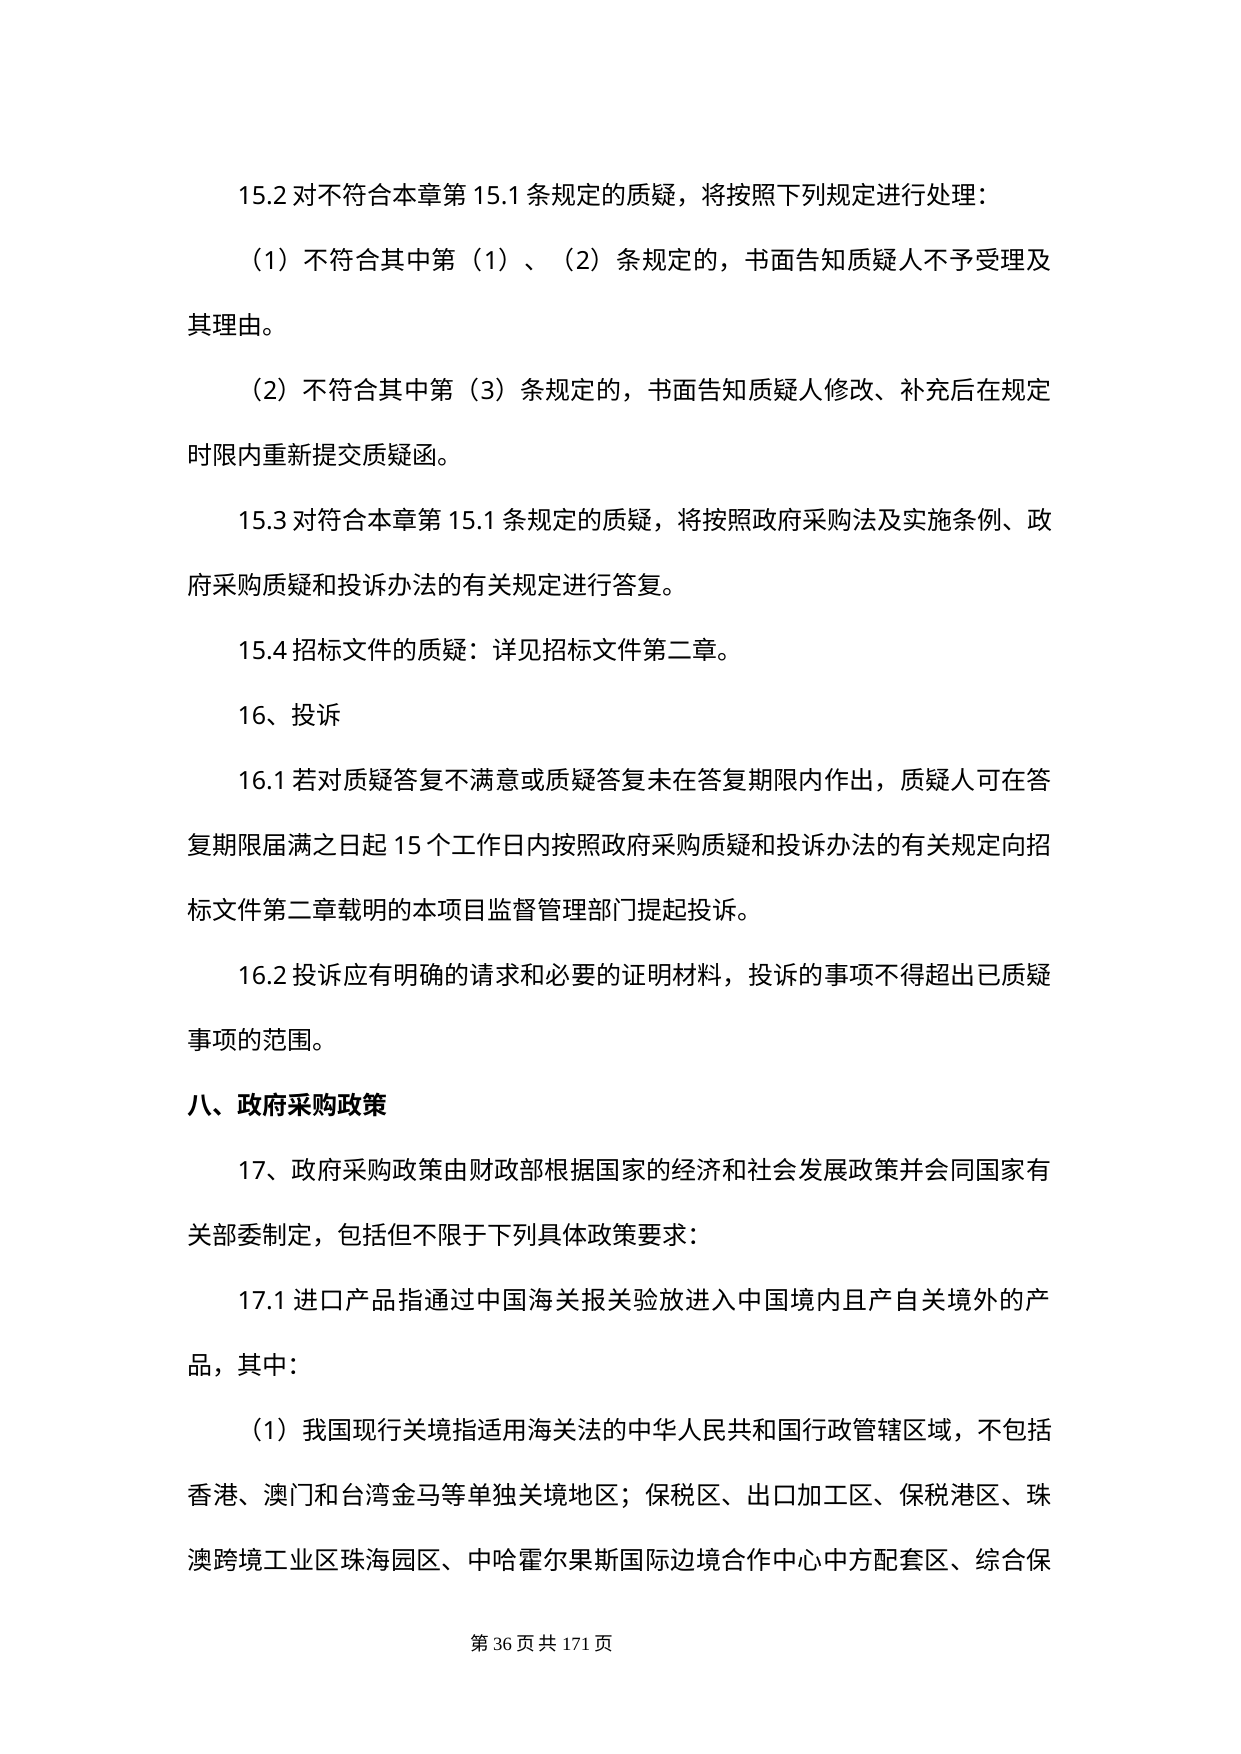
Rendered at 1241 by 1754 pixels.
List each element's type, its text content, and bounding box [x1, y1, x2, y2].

text 16.2投诉应有明确的请求和必要的证明材料，投诉的事项不得超出已质疑事项的范围。 [187, 942, 1053, 1072]
text （2）不符合其中第（3）条规定的，书面告知质疑人修改、补充后在规定时限内重新提交质疑函。 [187, 357, 1053, 487]
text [187, 1397, 1053, 1592]
text 16.1若对质疑答复不满意或质疑答复未在答复期限内作出，质疑人可在答复期限届满之日起15个工作日内按照政府采购质疑和投诉办法的有关规定向招标文件第二章载明的本项目监督管理部门提起投诉。 [187, 747, 1053, 942]
text 八、政府采购政策 [187, 1072, 1053, 1137]
text 16、投诉 [187, 682, 1053, 747]
text 15.2对不符合本章第15.1条规定的质疑，将按照下列规定进行处理： [187, 162, 1053, 227]
text 15.4招标文件的质疑：详见招标文件第二章。 [187, 617, 1053, 682]
text 17、政府采购政策由财政部根据国家的经济和社会发展政策并会同国家有关部委制定，包括但不限于下列具体政策要求： [187, 1137, 1053, 1267]
text 15.3对符合本章第15.1条规定的质疑，将按照政府采购法及实施条例、政府采购质疑和投诉办法的有关规定进行答复。 [187, 487, 1053, 617]
text （1）不符合其中第（1）、（2）条规定的，书面告知质疑人不予受理及其理由。 [187, 227, 1053, 357]
text 17.1进口产品指通过中国海关报关验放进入中国境内且产自关境外的产品，其中： [187, 1267, 1053, 1397]
